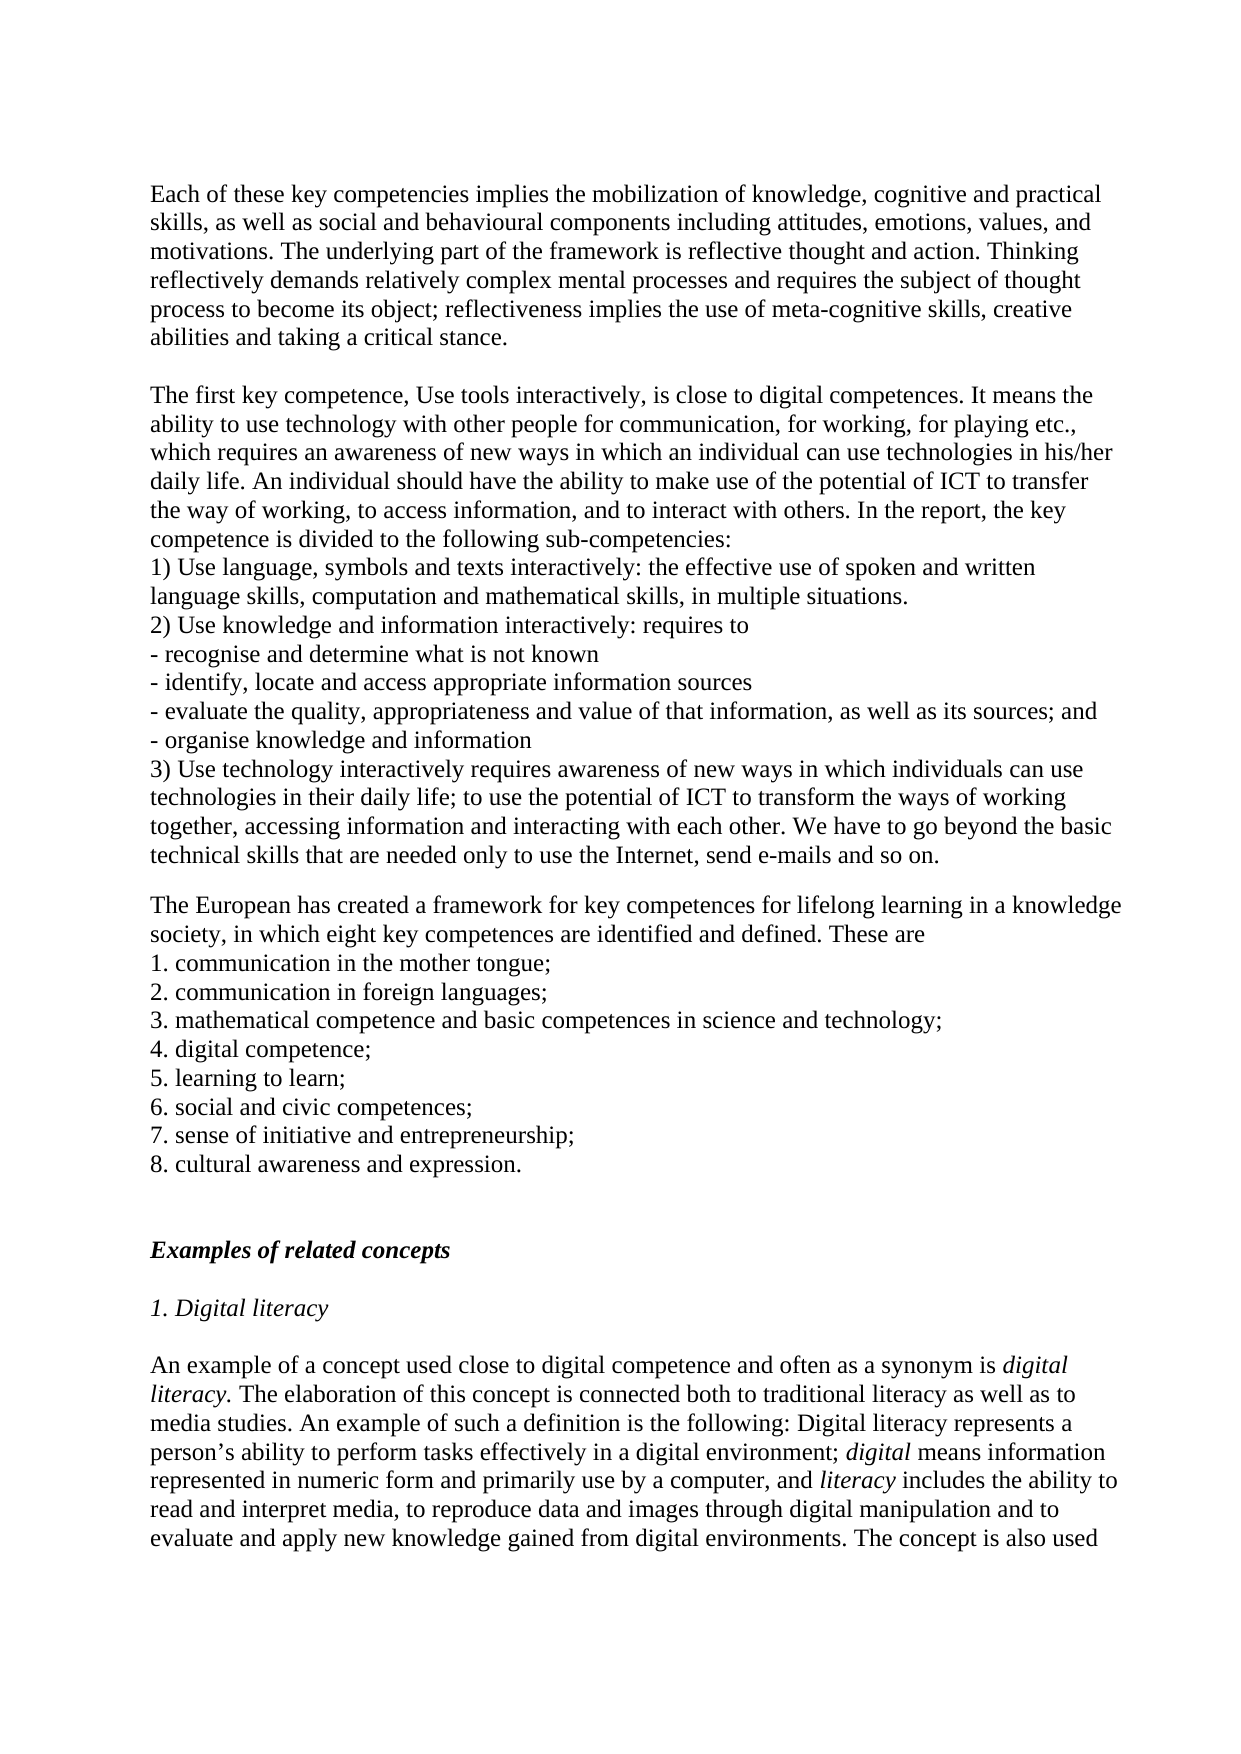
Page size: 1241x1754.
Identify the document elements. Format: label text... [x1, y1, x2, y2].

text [150, 1350, 1124, 1552]
text 7. sense of initiative and entrepreneurship; [150, 1120, 1124, 1149]
text - evaluate the quality, appropriateness and value of that information, as well as its sources; and [150, 696, 1124, 725]
text 3. mathematical competence and basic competences in science and technology; [150, 1005, 1124, 1034]
text 2) Use knowledge and information interactively: requires to [150, 610, 1124, 639]
text 1) Use language, symbols and texts interactively: the effective use of spoken and written language skills, computation and mathematical skills, in multiple situations. [150, 552, 1124, 610]
text 5. learning to learn; [150, 1063, 1124, 1092]
text - identify, locate and access appropriate information sources [150, 667, 1124, 696]
text 6. social and civic competences; [150, 1092, 1124, 1120]
text Examples of related concepts [150, 1235, 1124, 1264]
text Each of these key competencies implies the mobilization of knowledge, cognitive and practical skills, as well as social and behavioural components including attitudes, emotions, values, and motivations. The underlying part of the framework is reflective thought and action. Thinking reflectively demands relatively complex mental processes and requires the subject of thought process to become its object; reflectiveness implies the use of meta-cognitive skills, creative abilities and taking a critical stance. [150, 179, 1124, 351]
text The first key competence, Use tools interactively, is close to digital competences. It means the ability to use technology with other people for communication, for working, for playing etc., which requires an awareness of new ways in which an individual can use technologies in his/her daily life. An individual should have the ability to make use of the potential of ICT to transfer the way of working, to access information, and to interact with others. In the report, the key competence is divided to the following sub-competencies: [150, 380, 1124, 552]
text 8. cultural awareness and expression. [150, 1149, 1124, 1178]
text 3) Use technology interactively requires awareness of new ways in which individuals can use technologies in their daily life; to use the potential of ICT to transform the ways of working together, accessing information and interacting with each other. We have to go beyond the basic technical skills that are needed only to use the Internet, send e-mails and so on. [150, 754, 1124, 869]
text 1. Digital literacy [150, 1293, 1124, 1322]
text 1. communication in the mother tongue; [150, 948, 1124, 977]
text - organise knowledge and information [150, 725, 1124, 754]
text 4. digital competence; [150, 1034, 1124, 1063]
text - recognise and determine what is not known [150, 639, 1124, 667]
text 2. communication in foreign languages; [150, 977, 1124, 1005]
text The European has created a framework for key competences for lifelong learning in a knowledge society, in which eight key competences are identified and defined. These are [150, 890, 1124, 948]
